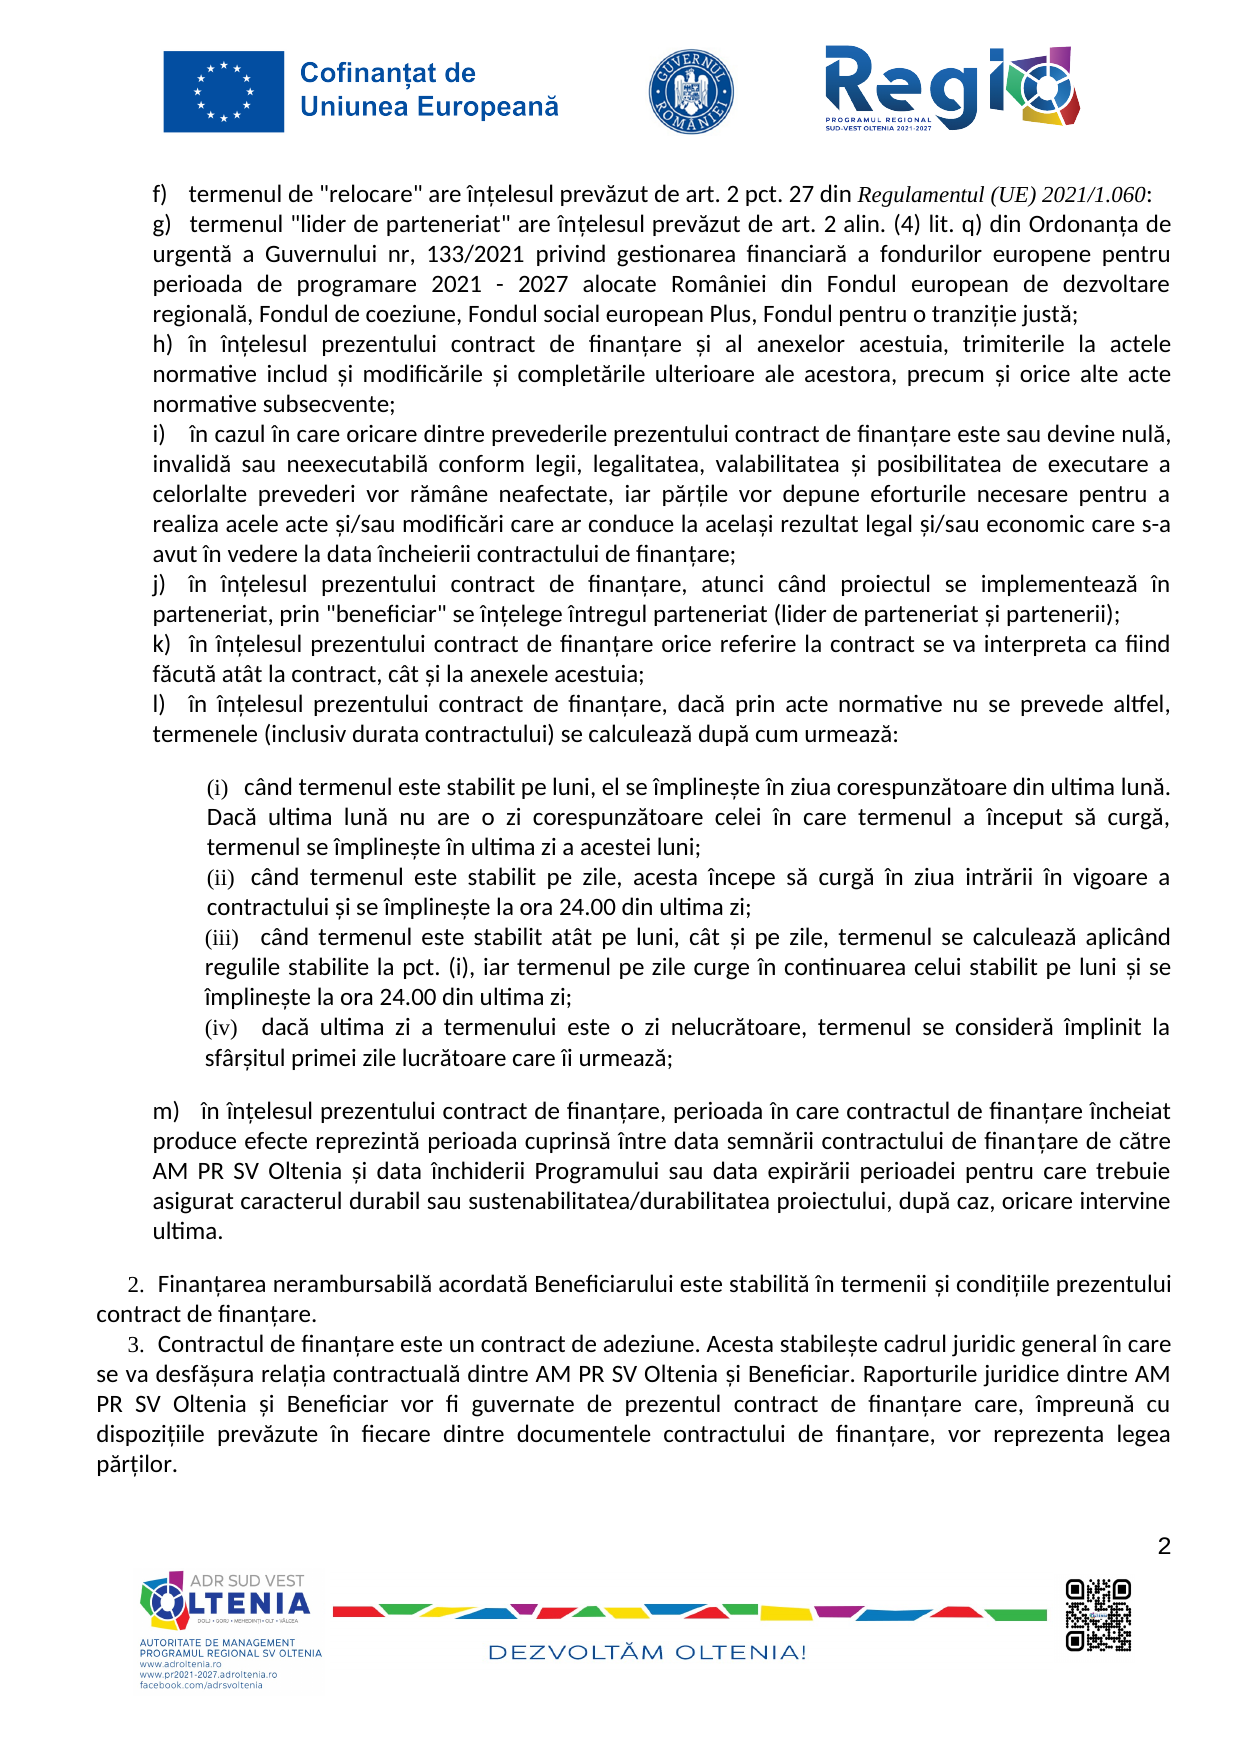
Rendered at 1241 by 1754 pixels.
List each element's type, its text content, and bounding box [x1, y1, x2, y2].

list când termenul este stabilit pe luni, el se împlineşte în ziua corespunzătoare din ultima lună. Dacă ultima lună nu are o zi corespunzătoare celei în care termenul a început să curgă, termenul se împlineşte în ultima zi a acestei luni; [207, 771, 1172, 861]
list Contractul de finanţare este un contract de adeziune. Acesta stabileşte cadrul juridic general în care se va desfăşura relaţia contractuală dintre AM PR SV Oltenia şi Beneficiar. Raporturile juridice dintre AM PR SV Oltenia şi Beneficiar vor fi guvernate de prezentul contract de finanţare care, împreună cu dispoziţiile prevăzute în fiecare dintre documentele contractului de finanţare, vor reprezenta legea părţilor. [96, 1328, 1172, 1478]
list Finanţarea nerambursabilă acordată Beneficiarului este stabilită în termenii şi condiţiile prezentului contract de finanţare. [96, 1268, 1172, 1328]
picture [132, 1568, 326, 1696]
list în înţelesul prezentului contract de finanţare orice referire la contract se va interpreta ca fiind făcută atât la contract, cât şi la anexele acestuia; [152, 628, 1172, 688]
list termenul de "relocare" are înţelesul prevăzut de art. 2 pct. 27 din Regulamentul (UE) 2021/1.060: [152, 178, 1172, 208]
picture [330, 1571, 1136, 1675]
list când termenul este stabilit atât pe luni, cât şi pe zile, termenul se calculează aplicând regulile stabilite la pct. (i), iar termenul pe zile curge în continuarea celui stabilit pe luni şi se împlineşte la ora 24.00 din ultima zi; [204, 921, 1172, 1011]
list în înţelesul prezentului contract de finanţare, perioada în care contractul de finanţare încheiat produce efecte reprezintă perioada cuprinsă între data semnării contractului de finanţare de către AM PR SV Oltenia şi data închiderii Programului sau data expirării perioadei pentru care trebuie asigurat caracterul durabil sau sustenabilitatea/durabilitatea proiectului, după caz, oricare intervine ultima. [152, 1096, 1172, 1246]
list termenul "lider de parteneriat" are înţelesul prevăzut de art. 2 alin. (4) lit. q) din Ordonanţa de urgentă a Guvernului nr, 133/2021 privind gestionarea financiară a fondurilor europene pentru perioada de programare 2021 - 2027 alocate României din Fondul european de dezvoltare regională, Fondul de coeziune, Fondul social european Plus, Fondul pentru o tranziţie justă; [152, 208, 1172, 328]
picture [645, 47, 739, 136]
list în cazul în care oricare dintre prevederile prezentului contract de finanţare este sau devine nulă, invalidă sau neexecutabilă conform legii, legalitatea, valabilitatea şi posibilitatea de executare a celorlalte prevederi vor rămâne neafectate, iar părţile vor depune eforturile necesare pentru a realiza acele acte şi/sau modificări care ar conduce la acelaşi rezultat legal şi/sau economic care s-a avut în vedere la data încheierii contractului de finanţare; [152, 418, 1172, 568]
picture [823, 45, 1082, 134]
list în înţelesul prezentului contract de finanţare, dacă prin acte normative nu se prevede altfel, termenele (inclusiv durata contractului) se calculează după cum urmează: [152, 688, 1172, 748]
list în înţelesul prezentului contract de finanţare şi al anexelor acestuia, trimiterile la actele normative includ şi modificările şi completările ulterioare ale acestora, precum şi orice alte acte normative subsecvente; [152, 328, 1172, 418]
list în înţelesul prezentului contract de finanţare, atunci când proiectul se implementează în parteneriat, prin "beneficiar" se înţelege întregul parteneriat (lider de parteneriat şi partenerii); [152, 568, 1172, 628]
picture [158, 46, 561, 136]
list dacă ultima zi a termenului este o zi nelucrătoare, termenul se consideră împlinit la sfârşitul primei zile lucrătoare care îi urmează; [204, 1011, 1172, 1072]
list când termenul este stabilit pe zile, acesta începe să curgă în ziua intrării în vigoare a contractului şi se împlineşte la ora 24.00 din ultima zi; [207, 861, 1172, 921]
